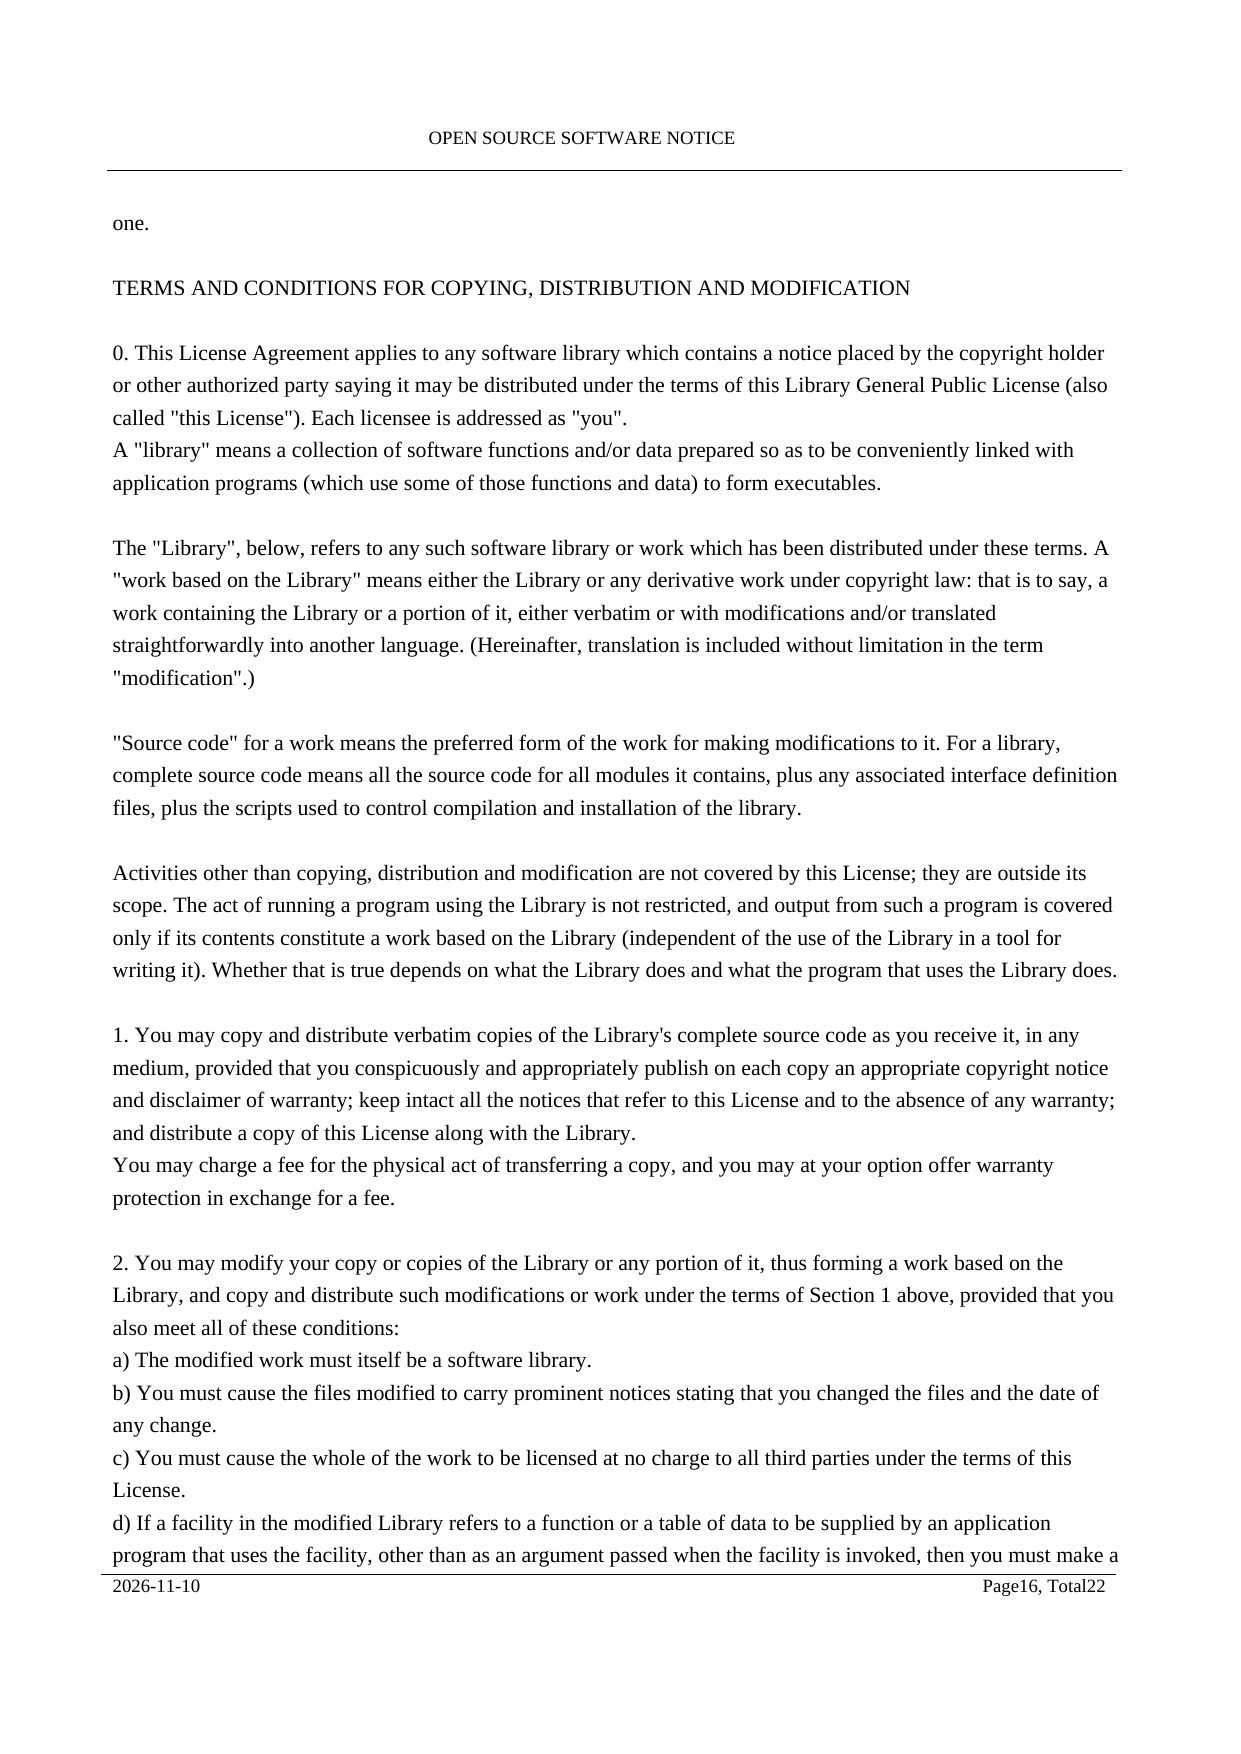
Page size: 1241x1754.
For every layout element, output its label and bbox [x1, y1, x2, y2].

text [112, 206, 1128, 1571]
